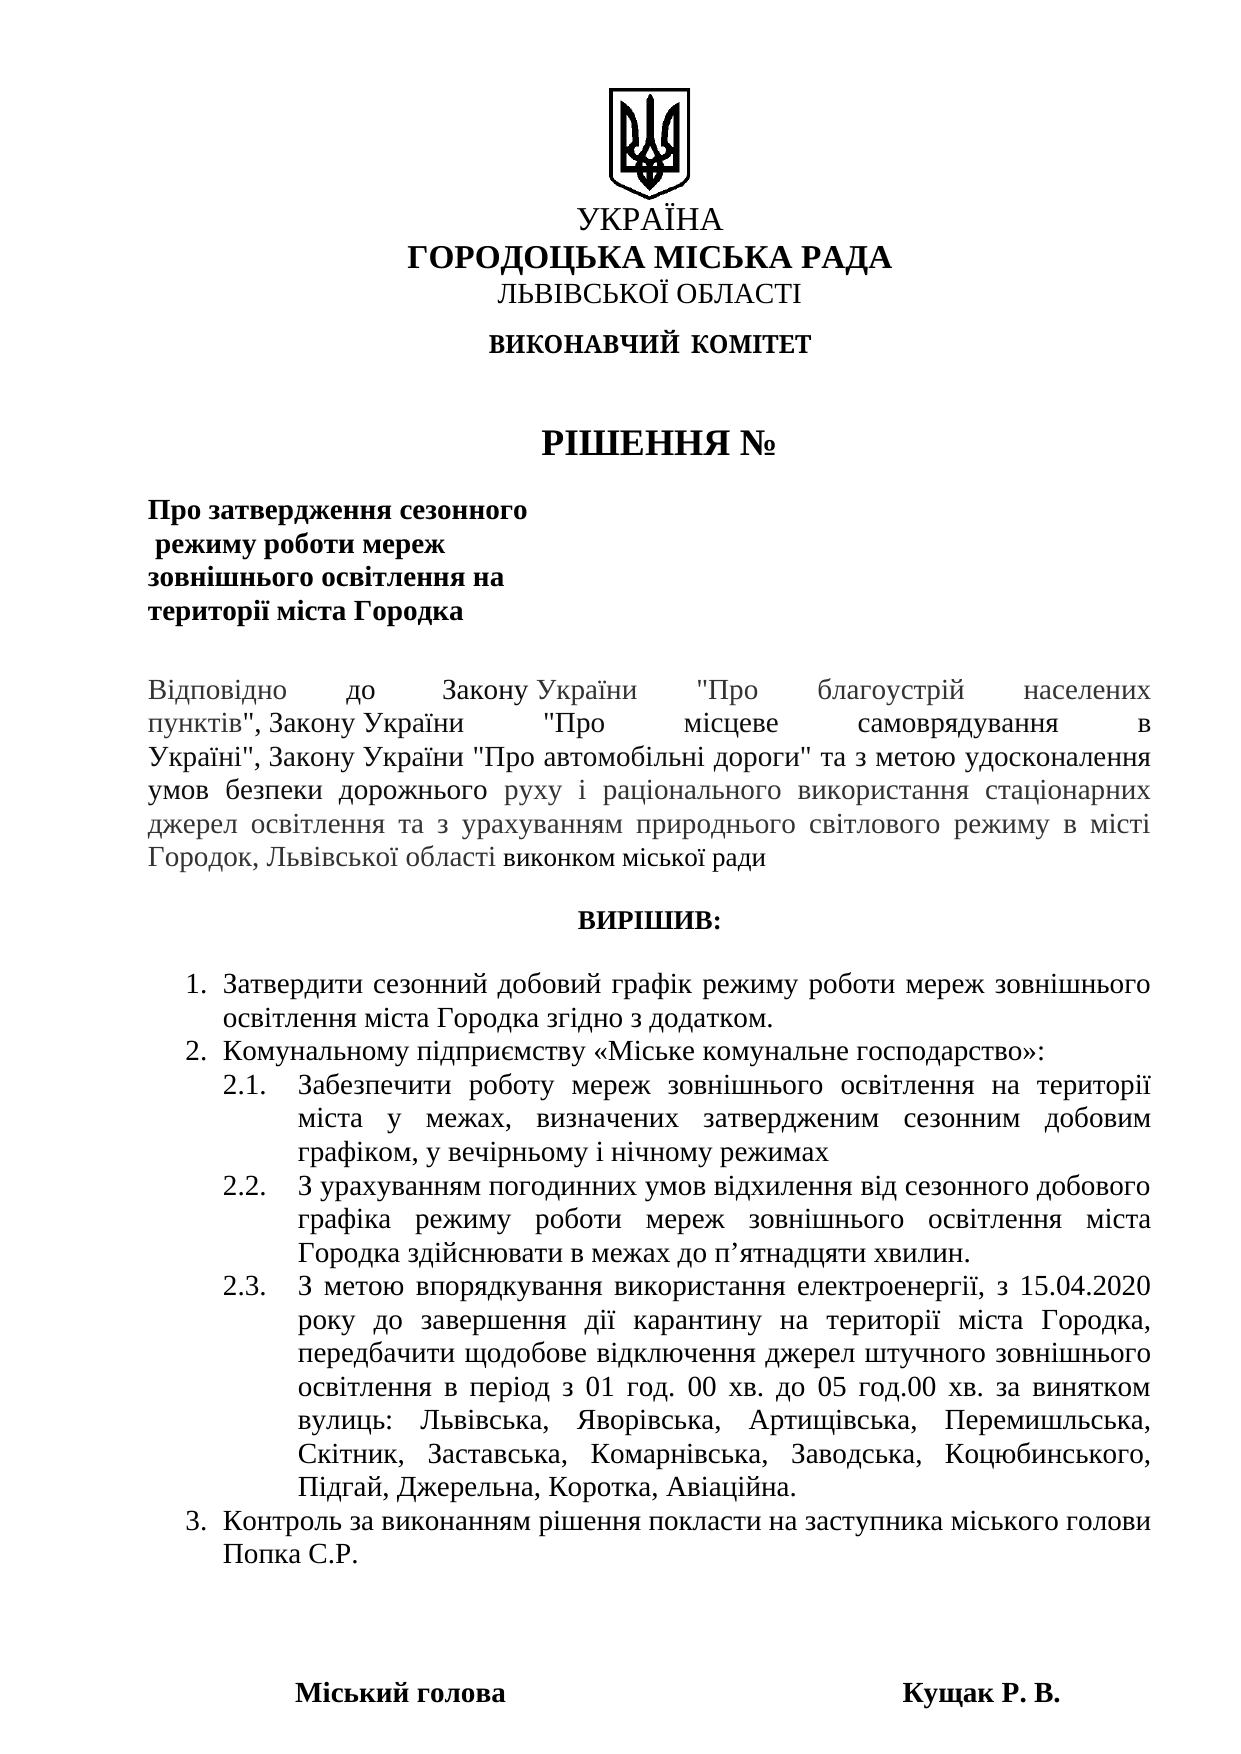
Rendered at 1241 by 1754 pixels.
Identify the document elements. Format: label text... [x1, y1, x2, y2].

text Відповідно до Закону України "Про благоустрій населених пунктів", Закону України "Про місцеве самоврядування в Україні", Закону України "Про автомобільні дороги" та з метою удосконалення умов безпеки дорожнього руху і раціонального використання стаціонарних джерел освітлення та з урахуванням природнього світлового режиму в місті Городок, Львівської області виконком міської ради [148, 672, 1152, 873]
list З метою впорядкування використання електроенергії, з 15.04.2020 року до завершення дії карантину на території міста Городка, передбачити щодобове відключення джерел штучного зовнішнього освітлення в період з 01 год. 00 хв. до 05 год.00 хв. за винятком вулиць: Львівська, Яворівська, Артищівська, Перемишльська, Скітник, Заставська, Комарнівська, Заводська, Коцюбинського, Підгай, Джерельна, Коротка, Авіаційна. [223, 1268, 1152, 1503]
list Комунальному підприємству «Міське комунальне господарство»: [185, 1033, 1152, 1067]
picture [609, 88, 691, 200]
text території міста Городка [148, 593, 1152, 626]
text режиму роботи мереж зовнішнього освітлення на [148, 526, 1152, 593]
text ВИРІШИВ: [148, 904, 1152, 935]
list З урахуванням погодинних умов відхилення від сезонного добового графіка режиму роботи мереж зовнішнього освітлення міста Городка здійснювати в межах до п’ятнадцяти хвилин. [223, 1168, 1152, 1268]
text РІШЕННЯ № [148, 420, 1171, 463]
text ГОРОДОЦЬКА МІСЬКА РАДА [148, 238, 1152, 276]
text ЛЬВІВСЬКОЇ ОБЛАСТІ [148, 276, 1152, 310]
text ВИКОНАВЧИЙ КОМІТЕТ [148, 331, 1152, 359]
list Забезпечити роботу мереж зовнішнього освітлення на території міста у межах, визначених затвердженим сезонним добовим графіком, у вечірньому і нічному режимах [223, 1067, 1152, 1168]
text УКРАЇНА [148, 199, 1152, 238]
text Міський голова Кущак Р. В. [148, 1675, 1152, 1709]
list Затвердити сезонний добовий графік режиму роботи мереж зовнішнього освітлення міста Городка згідно з додатком. [185, 966, 1152, 1033]
list Контроль за виконанням рішення покласти на заступника міського голови Попка С.Р. [185, 1503, 1152, 1570]
text Про затвердження сезонного [148, 492, 1152, 526]
